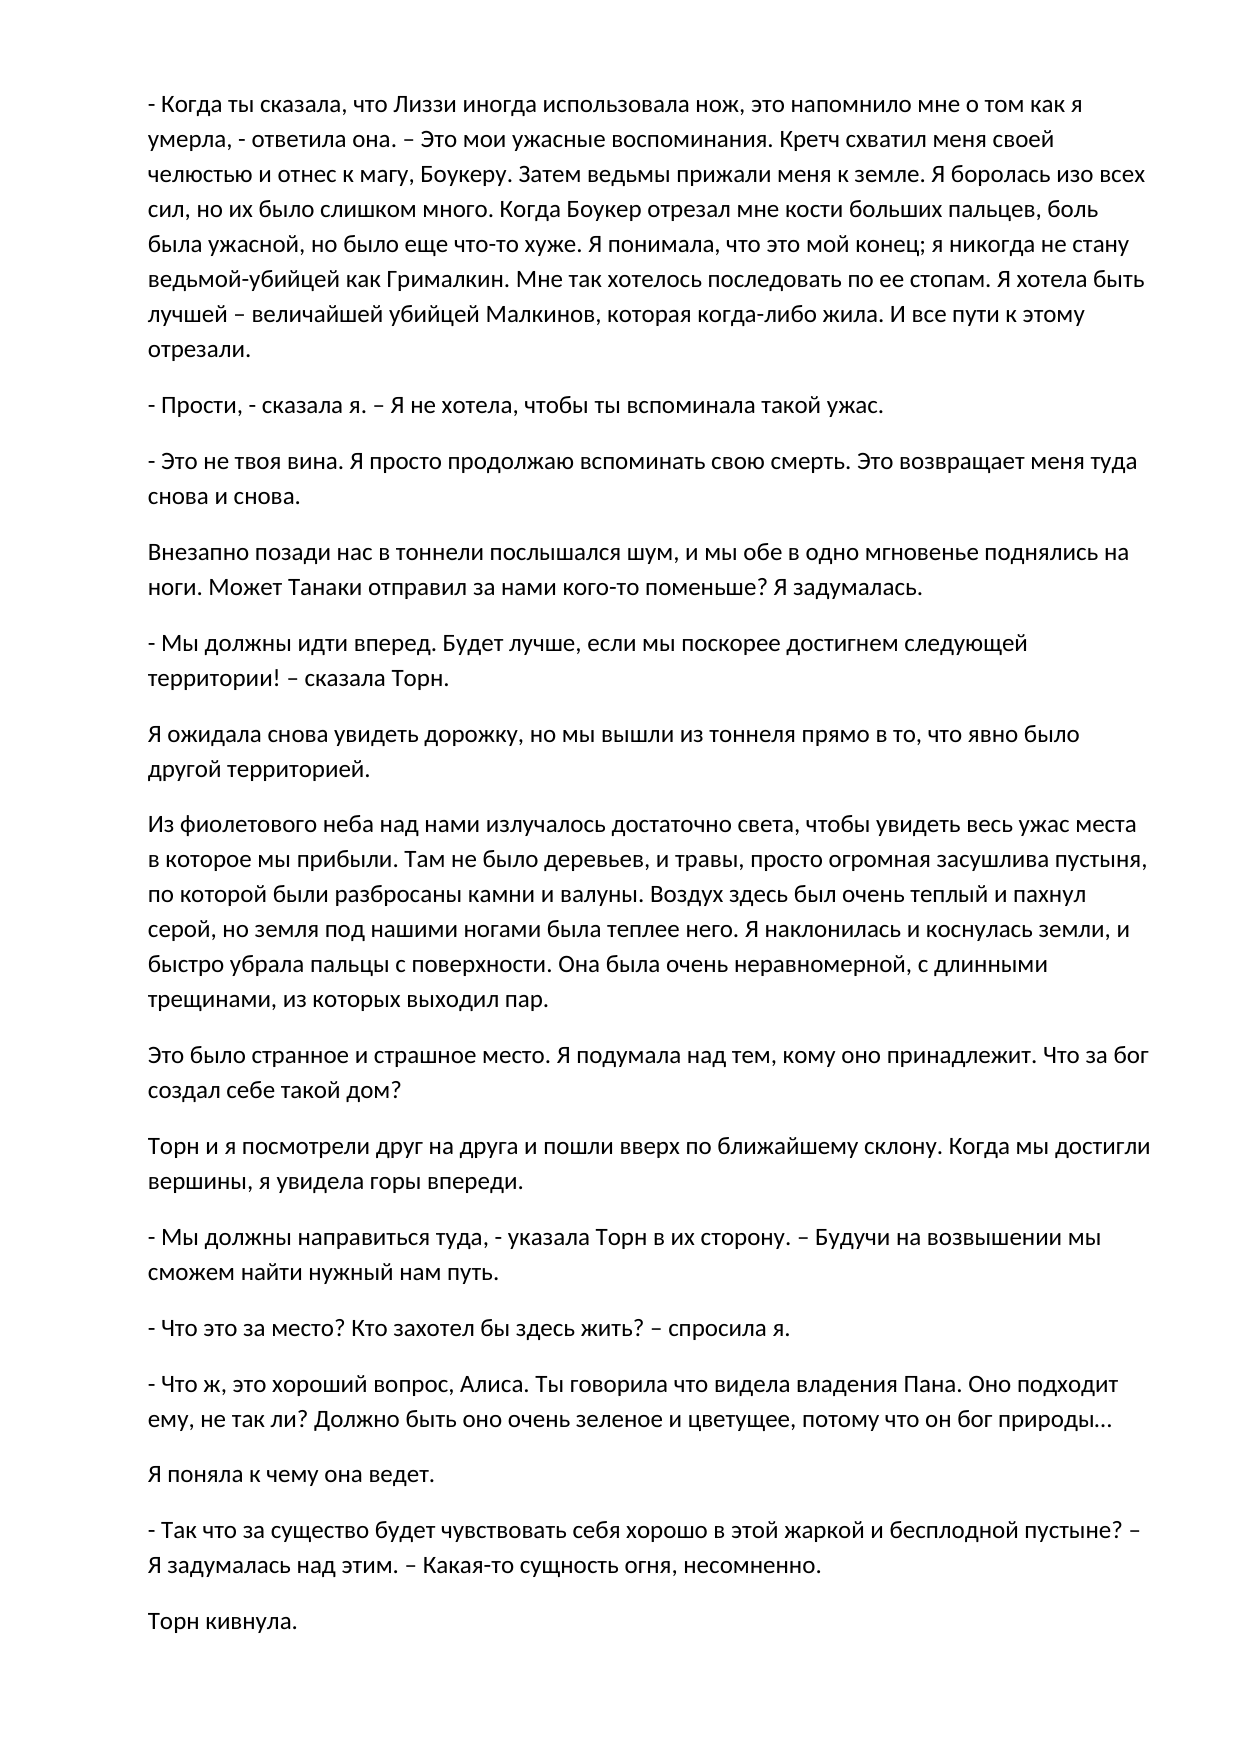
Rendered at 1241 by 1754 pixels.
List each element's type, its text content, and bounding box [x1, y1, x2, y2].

text - Это не твоя вина. Я просто продолжаю вспоминать свою смерть. Это возвращает меня туда снова и снова. [148, 445, 1152, 511]
text - Что это за место? Кто захотел бы здесь жить? – спросила я. [148, 1312, 1152, 1342]
text - Мы должны идти вперед. Будет лучше, если мы поскорее достигнем следующей территории! – сказала Торн. [148, 627, 1152, 692]
text Из фиолетового неба над нами излучалось достаточно света, чтобы увидеть весь ужас места в которое мы прибыли. Там не было деревьев, и травы, просто огромная засушлива пустыня, по которой были разбросаны камни и валуны. Воздух здесь был очень теплый и пахнул серой, но земля под нашими ногами была теплее него. Я наклонилась и коснулась земли, и быстро убрала пальцы с поверхности. Она была очень неравномерной, с длинными трещинами, из которых выходил пар. [148, 808, 1152, 1014]
text Я ожидала снова увидеть дорожку, но мы вышли из тоннеля прямо в то, что явно было другой территорией. [148, 718, 1152, 783]
text - Когда ты сказала, что Лиззи иногда использовала нож, это напомнило мне о том как я умерла, - ответила она. – Это мои ужасные воспоминания. Кретч схватил меня своей челюстью и отнес к магу, Боукеру. Затем ведьмы прижали меня к земле. Я боролась изо всех сил, но их было слишком много. Когда Боукер отрезал мне кости больших пальцев, боль была ужасной, но было еще что-то хуже. Я понимала, что это мой конец; я никогда не стану ведьмой-убийцей как Грималкин. Мне так хотелось последовать по ее стопам. Я хотела быть лучшей – величайшей убийцей Малкинов, которая когда-либо жила. И все пути к этому отрезали. [148, 88, 1152, 364]
text Это было странное и страшное место. Я подумала над тем, кому оно принадлежит. Что за бог создал себе такой дом? [148, 1039, 1152, 1105]
text Я поняла к чему она ведет. [148, 1458, 1152, 1489]
text - Мы должны направиться туда, - указала Торн в их сторону. – Будучи на возвышении мы сможем найти нужный нам путь. [148, 1221, 1152, 1287]
text Внезапно позади нас в тоннели послышался шум, и мы обе в одно мгновенье поднялись на ноги. Может Танаки отправил за нами кого-то поменьше? Я задумалась. [148, 536, 1152, 602]
text Торн кивнула. [148, 1605, 1152, 1636]
text - Так что за существо будет чувствовать себя хорошо в этой жаркой и бесплодной пустыне? – Я задумалась над этим. – Какая-то сущность огня, несомненно. [148, 1514, 1152, 1580]
text Торн и я посмотрели друг на друга и пошли вверх по ближайшему склону. Когда мы достигли вершины, я увидела горы впереди. [148, 1130, 1152, 1196]
text - Прости, - сказала я. – Я не хотела, чтобы ты вспоминала такой ужас. [148, 389, 1152, 420]
text - Что ж, это хороший вопрос, Алиса. Ты говорила что видела владения Пана. Оно подходит ему, не так ли? Должно быть оно очень зеленое и цветущее, потому что он бог природы… [148, 1368, 1152, 1433]
